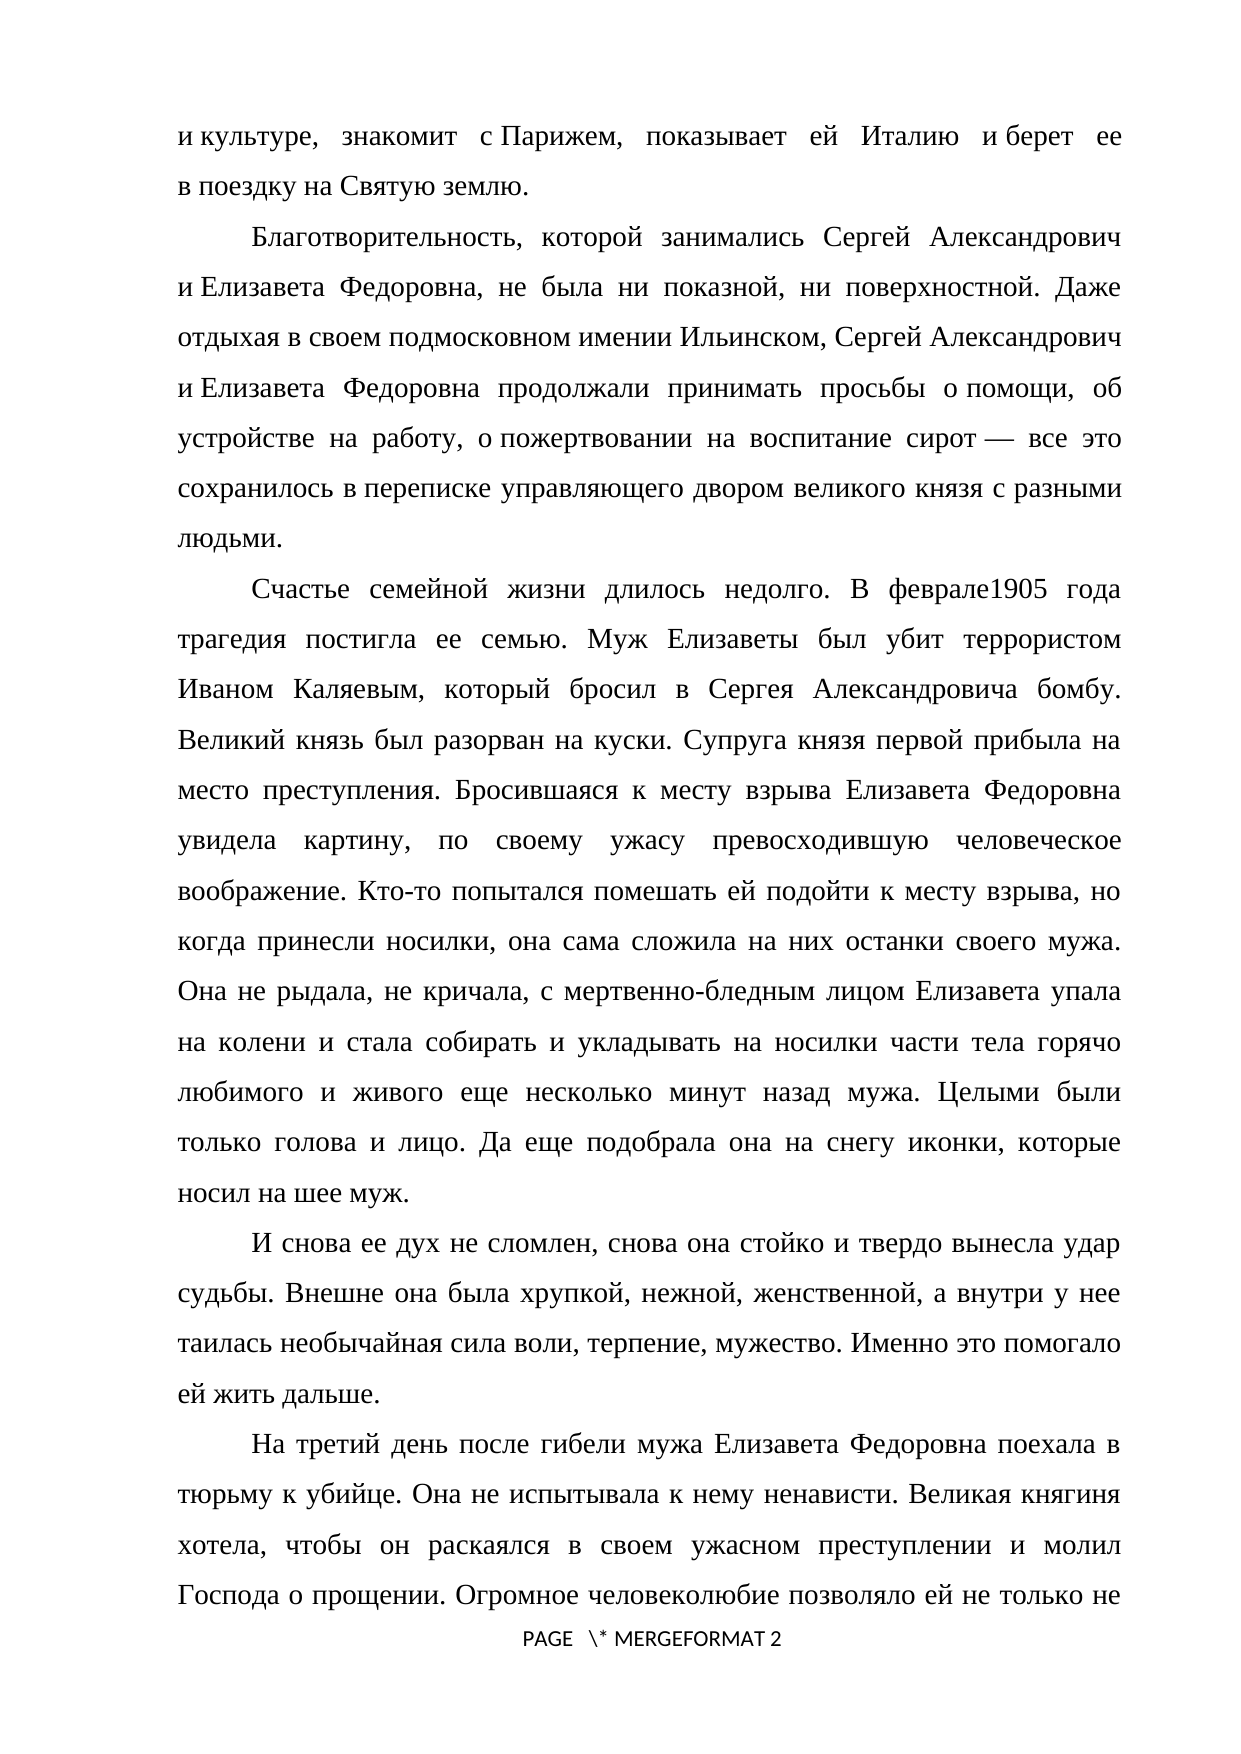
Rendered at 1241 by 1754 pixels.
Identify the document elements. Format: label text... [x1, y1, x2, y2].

text Благотворительность, которой занимались Сергей Александрович и Елизавета Федоровна, не была ни показной, ни поверхностной. Даже отдыхая в своем подмосковном имении Ильинском, Сергей Александрович и Елизавета Федоровна продолжали принимать просьбы о помощи, об устройстве на работу, о пожертвовании на воспитание сирот — все это сохранилось в переписке управляющего двором великого князя с разными людьми. [177, 219, 1122, 269]
text Счастье семейной жизни длилось недолго. В феврале1905 года трагедия постигла ее семью. Муж Елизаветы был убит террористом Иваном Каляевым, который бросил в Сергея Александровича бомбу. Великий князь был разорван на куски. Супруга князя первой прибыла на место преступления. Бросившаяся к месту взрыва Елизавета Федоровна увидела картину, по своему ужасу превосходившую человеческое воображение. Кто-то попытался помешать ей подойти к месту взрыва, но когда принесли носилки, она сама сложила на них останки своего мужа. Она не рыдала, не кричала, с мертвенно-бледным лицом Елизавета упала на колени и стала собирать и укладывать на носилки части тела горячо любимого и живого еще несколько минут назад мужа. Целыми были только голова и лицо. Да еще подобрала она на снегу иконки, которые носил на шее муж. [177, 571, 1122, 1208]
text Благотворительность, которой занимались Сергей Александрович и Елизавета Федоровна, не была ни показной, ни поверхностной. Даже отдыхая в своем подмосковном имении Ильинском, Сергей Александрович и Елизавета Федоровна продолжали принимать просьбы о помощи, об устройстве на работу, о пожертвовании на воспитание сирот — все это сохранилось в переписке управляющего двором великого князя с разными людьми. [177, 403, 1122, 439]
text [177, 1426, 1122, 1611]
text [177, 152, 1122, 202]
text Благотворительность, которой занимались Сергей Александрович и Елизавета Федоровна, не была ни показной, ни поверхностной. Даже отдыхая в своем подмосковном имении Ильинском, Сергей Александрович и Елизавета Федоровна продолжали принимать просьбы о помощи, об устройстве на работу, о пожертвовании на воспитание сирот — все это сохранилось в переписке управляющего двором великого князя с разными людьми. [177, 303, 1122, 370]
text Благотворительность, которой занимались Сергей Александрович и Елизавета Федоровна, не была ни показной, ни поверхностной. Даже отдыхая в своем подмосковном имении Ильинском, Сергей Александрович и Елизавета Федоровна продолжали принимать просьбы о помощи, об устройстве на работу, о пожертвовании на воспитание сирот — все это сохранилось в переписке управляющего двором великого князя с разными людьми. [177, 441, 1122, 470]
text И снова ее дух не сломлен, снова она стойко и твердо вынесла удар судьбы. Внешне она была хрупкой, нежной, женственной, а внутри у нее таилась необычайная сила воли, терпение, мужество. Именно это помогало ей жить дальше. [177, 1225, 1122, 1409]
text Благотворительность, которой занимались Сергей Александрович и Елизавета Федоровна, не была ни показной, ни поверхностной. Даже отдыхая в своем подмосковном имении Ильинском, Сергей Александрович и Елизавета Федоровна продолжали принимать просьбы о помощи, об устройстве на работу, о пожертвовании на воспитание сирот — все это сохранилось в переписке управляющего двором великого князя с разными людьми. [177, 504, 1122, 554]
